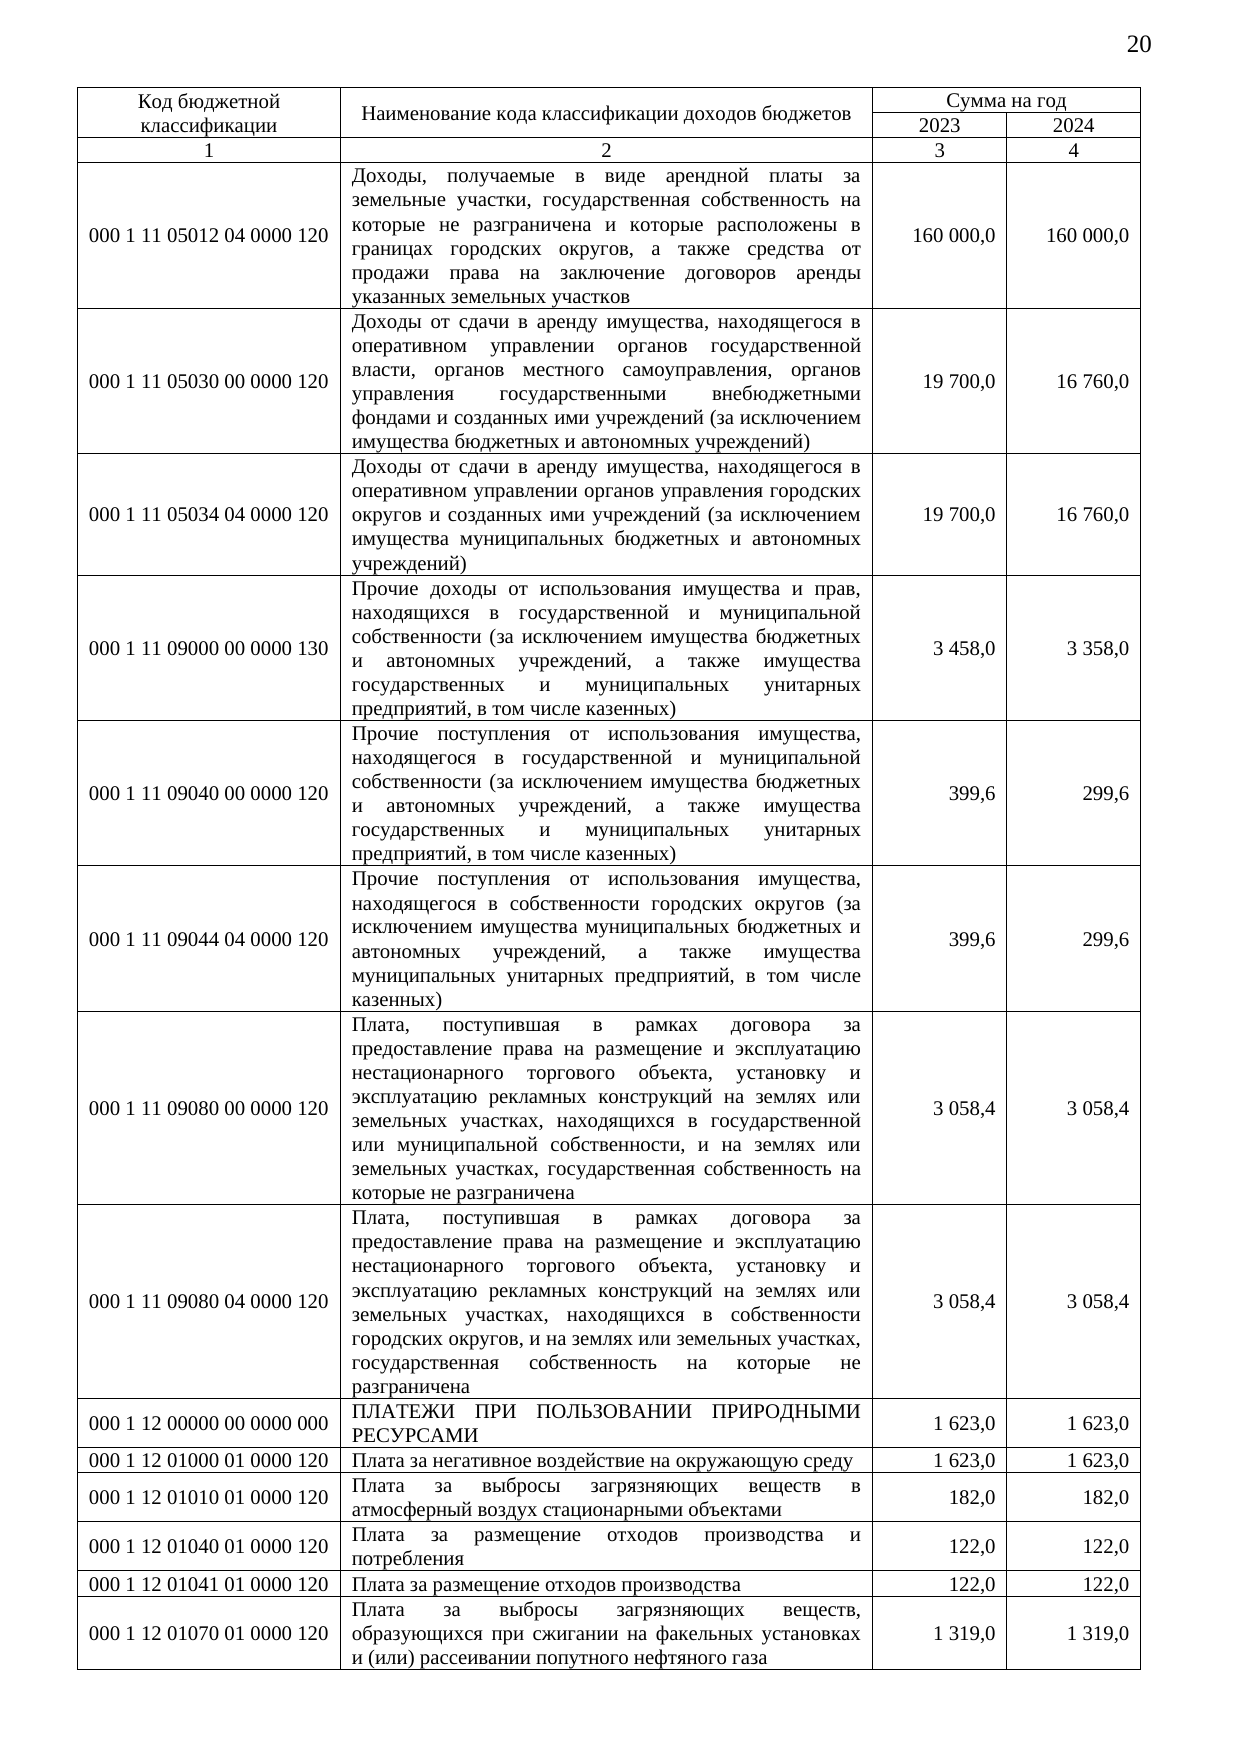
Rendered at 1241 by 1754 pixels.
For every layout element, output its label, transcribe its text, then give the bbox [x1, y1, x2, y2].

table_cell Плата за негативное воздействие на окружающую среду [341, 1448, 872, 1472]
table_cell 1 623,0 [1007, 1448, 1140, 1472]
table_cell 2024 [1007, 113, 1140, 137]
table_cell 000 1 11 09040 00 0000 120 [78, 721, 340, 865]
table_cell 1 623,0 [1007, 1399, 1140, 1447]
table_cell 000 1 12 01000 01 0000 120 [78, 1448, 340, 1472]
table_cell 182,0 [1007, 1473, 1140, 1521]
table_cell 000 1 12 01041 01 0000 120 [78, 1571, 340, 1596]
table_cell 3 058,4 [873, 1012, 1006, 1204]
table_cell 000 1 11 09044 04 0000 120 [78, 866, 340, 1011]
table_cell 000 1 11 05034 04 0000 120 [78, 454, 340, 574]
table_cell 182,0 [873, 1473, 1006, 1521]
table_cell 160 000,0 [873, 163, 1006, 308]
table_cell 000 1 12 01010 01 0000 120 [78, 1473, 340, 1521]
table_cell 3 [873, 138, 1006, 162]
table_cell 16 760,0 [1007, 309, 1140, 453]
table_cell 2023 [873, 113, 1006, 137]
table_cell 000 1 12 01070 01 0000 120 [78, 1597, 340, 1669]
table_cell 1 623,0 [873, 1448, 1006, 1472]
table_cell 000 1 11 05030 00 0000 120 [78, 309, 340, 453]
table_cell Прочие поступления от использования имущества, находящегося в государственной и муниципальной собственности (за исключением имущества бюджетных и автономных учреждений, а также имущества государственных и муниципальных унитарных предприятий, в том числе казенных) [341, 721, 872, 865]
table_cell 122,0 [873, 1522, 1006, 1570]
table_cell 3 058,4 [873, 1205, 1006, 1398]
table_cell 4 [1007, 138, 1140, 162]
table_cell 000 1 12 00000 00 0000 000 [78, 1399, 340, 1447]
table_cell ПЛАТЕЖИ ПРИ ПОЛЬЗОВАНИИ ПРИРОДНЫМИ РЕСУРСАМИ [341, 1399, 872, 1447]
table_cell 160 000,0 [1007, 163, 1140, 308]
table_cell 2 [341, 138, 872, 162]
table_cell 1 [78, 138, 340, 162]
table_cell 000 1 11 05012 04 0000 120 [78, 163, 340, 308]
table_cell Прочие доходы от использования имущества и прав, находящихся в государственной и муниципальной собственности (за исключением имущества бюджетных и автономных учреждений, а также имущества государственных и муниципальных унитарных предприятий, в том числе казенных) [341, 576, 872, 720]
table_cell Плата, поступившая в рамках договора за предоставление права на размещение и эксплуатацию нестационарного торгового объекта, установку и эксплуатацию рекламных конструкций на землях или земельных участках, находящихся в государственной или муниципальной собственности, и на землях или земельных участках, государственная собственность на которые не разграничена [341, 1012, 872, 1204]
table_cell 16 760,0 [1007, 454, 1140, 574]
table_cell Прочие поступления от использования имущества, находящегося в собственности городских округов (за исключением имущества муниципальных бюджетных и автономных учреждений, а также имущества муниципальных унитарных предприятий, в том числе казенных) [341, 866, 872, 1011]
table_cell 1 319,0 [873, 1597, 1006, 1669]
table_header Код бюджетной классификации [78, 88, 340, 137]
table_cell 1 319,0 [1007, 1597, 1140, 1669]
table_cell 122,0 [1007, 1522, 1140, 1570]
table_cell 19 700,0 [873, 454, 1006, 574]
table_cell Доходы от сдачи в аренду имущества, находящегося в оперативном управлении органов управления городских округов и созданных ими учреждений (за исключением имущества муниципальных бюджетных и автономных учреждений) [341, 454, 872, 574]
table_cell 19 700,0 [873, 309, 1006, 453]
table_cell 000 1 11 09080 04 0000 120 [78, 1205, 340, 1398]
table_cell 399,6 [873, 866, 1006, 1011]
table_cell 299,6 [1007, 721, 1140, 865]
table_cell 3 058,4 [1007, 1012, 1140, 1204]
table_cell 122,0 [873, 1571, 1006, 1596]
table_cell 000 1 12 01040 01 0000 120 [78, 1522, 340, 1570]
table_cell 000 1 11 09000 00 0000 130 [78, 576, 340, 720]
table_cell Доходы, получаемые в виде арендной платы за земельные участки, государственная собственность на которые не разграничена и которые расположены в границах городских округов, а также средства от продажи права на заключение договоров аренды указанных земельных участков [341, 163, 872, 308]
table_header Сумма на год [873, 88, 1140, 112]
table_cell 399,6 [873, 721, 1006, 865]
table_cell Плата за выбросы загрязняющих веществ, образующихся при сжигании на факельных установках и (или) рассеивании попутного нефтяного газа [341, 1597, 872, 1669]
table_cell 299,6 [1007, 866, 1140, 1011]
table_cell 000 1 11 09080 00 0000 120 [78, 1012, 340, 1204]
table_cell Плата за выбросы загрязняющих веществ в атмосферный воздух стационарными объектами [341, 1473, 872, 1521]
table_cell Плата за размещение отходов производства [341, 1571, 872, 1596]
table_header Наименование кода классификации доходов бюджетов [341, 88, 872, 137]
table_cell 3 358,0 [1007, 576, 1140, 720]
table_cell Плата, поступившая в рамках договора за предоставление права на размещение и эксплуатацию нестационарного торгового объекта, установку и эксплуатацию рекламных конструкций на землях или земельных участках, находящихся в собственности городских округов, и на землях или земельных участках, государственная собственность на которые не разграничена [341, 1205, 872, 1398]
table_cell Доходы от сдачи в аренду имущества, находящегося в оперативном управлении органов государственной власти, органов местного самоуправления, органов управления государственными внебюджетными фондами и созданных ими учреждений (за исключением имущества бюджетных и автономных учреждений) [341, 309, 872, 453]
table_cell 1 623,0 [873, 1399, 1006, 1447]
table_cell 3 458,0 [873, 576, 1006, 720]
table_cell 3 058,4 [1007, 1205, 1140, 1398]
table_cell Плата за размещение отходов производства и потребления [341, 1522, 872, 1570]
table_cell 122,0 [1007, 1571, 1140, 1596]
